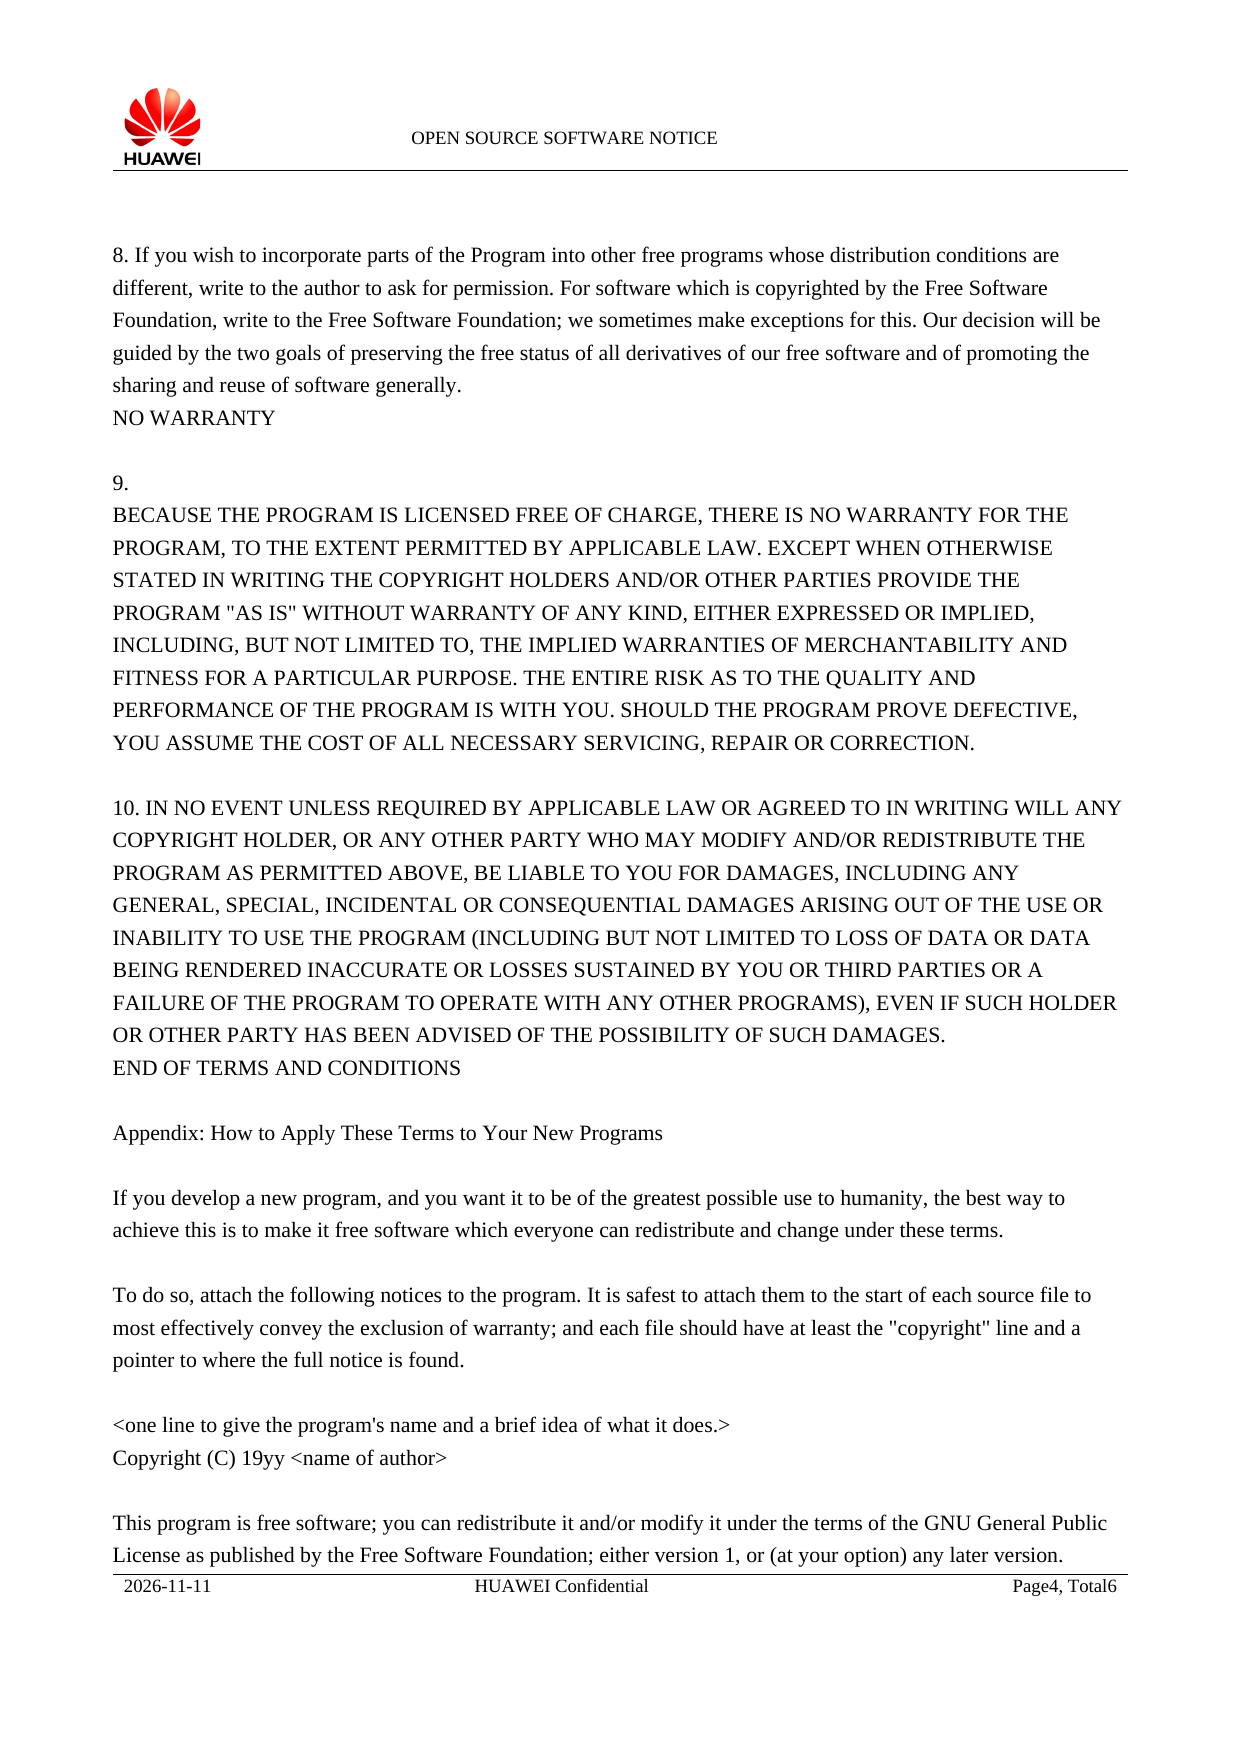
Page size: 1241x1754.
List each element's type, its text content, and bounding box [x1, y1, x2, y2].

picture [124, 88, 201, 165]
